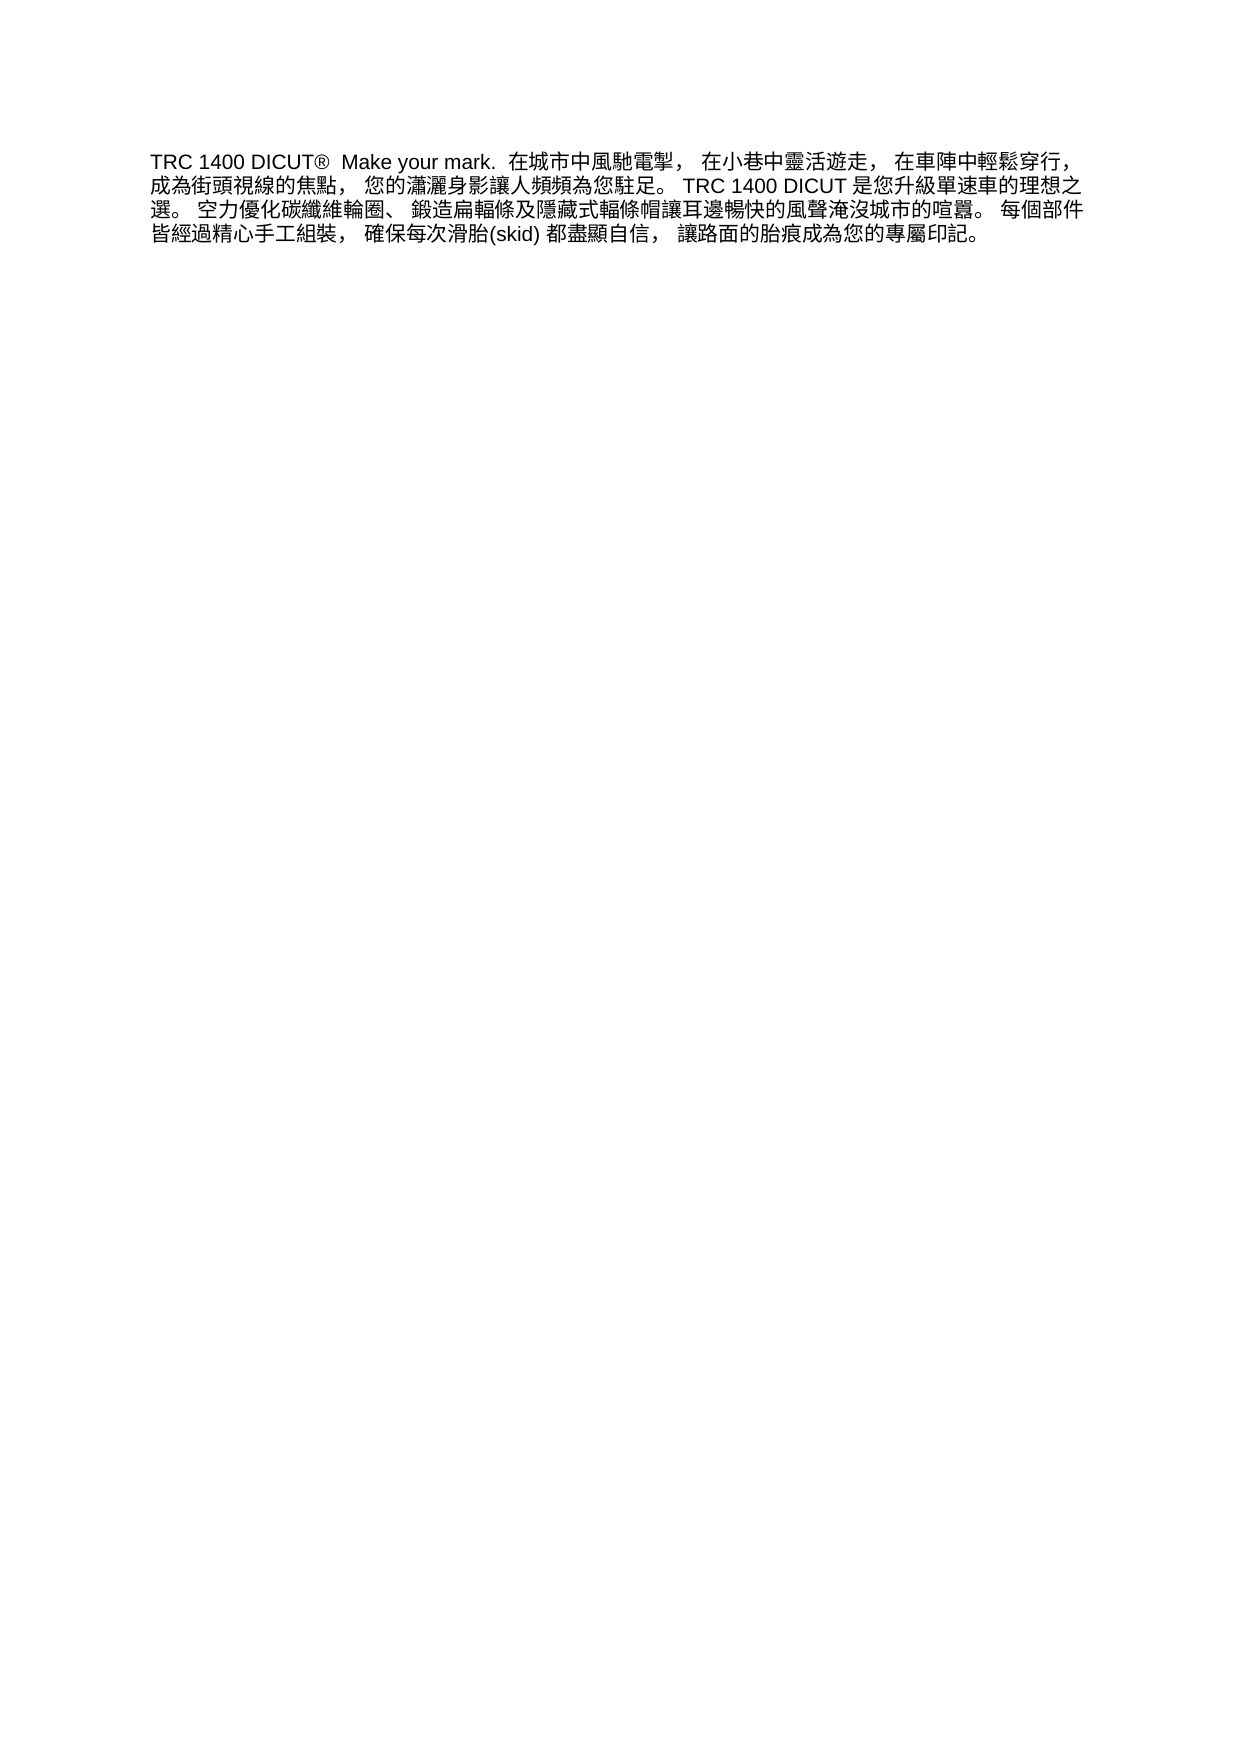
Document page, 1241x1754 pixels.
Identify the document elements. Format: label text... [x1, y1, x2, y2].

text TRC 1400 DICUT® Make your mark. 在城市中風馳電掣， 在小巷中靈活遊走， 在車陣中輕鬆穿行， 成為街頭視線的焦點， 您的瀟灑身影讓人頻頻為您駐足。 TRC 1400 DICUT 是您升級單速車的理想之選。 空力優化碳纖維輪圈、 鍛造扁輻條及隱藏式輻條帽讓耳邊暢快的風聲淹沒城市的喧囂。 每個部件皆經過精心手工組裝， 確保每次滑胎(skid) 都盡顯自信， 讓路面的胎痕成為您的專屬印記。 [150, 150, 1090, 246]
